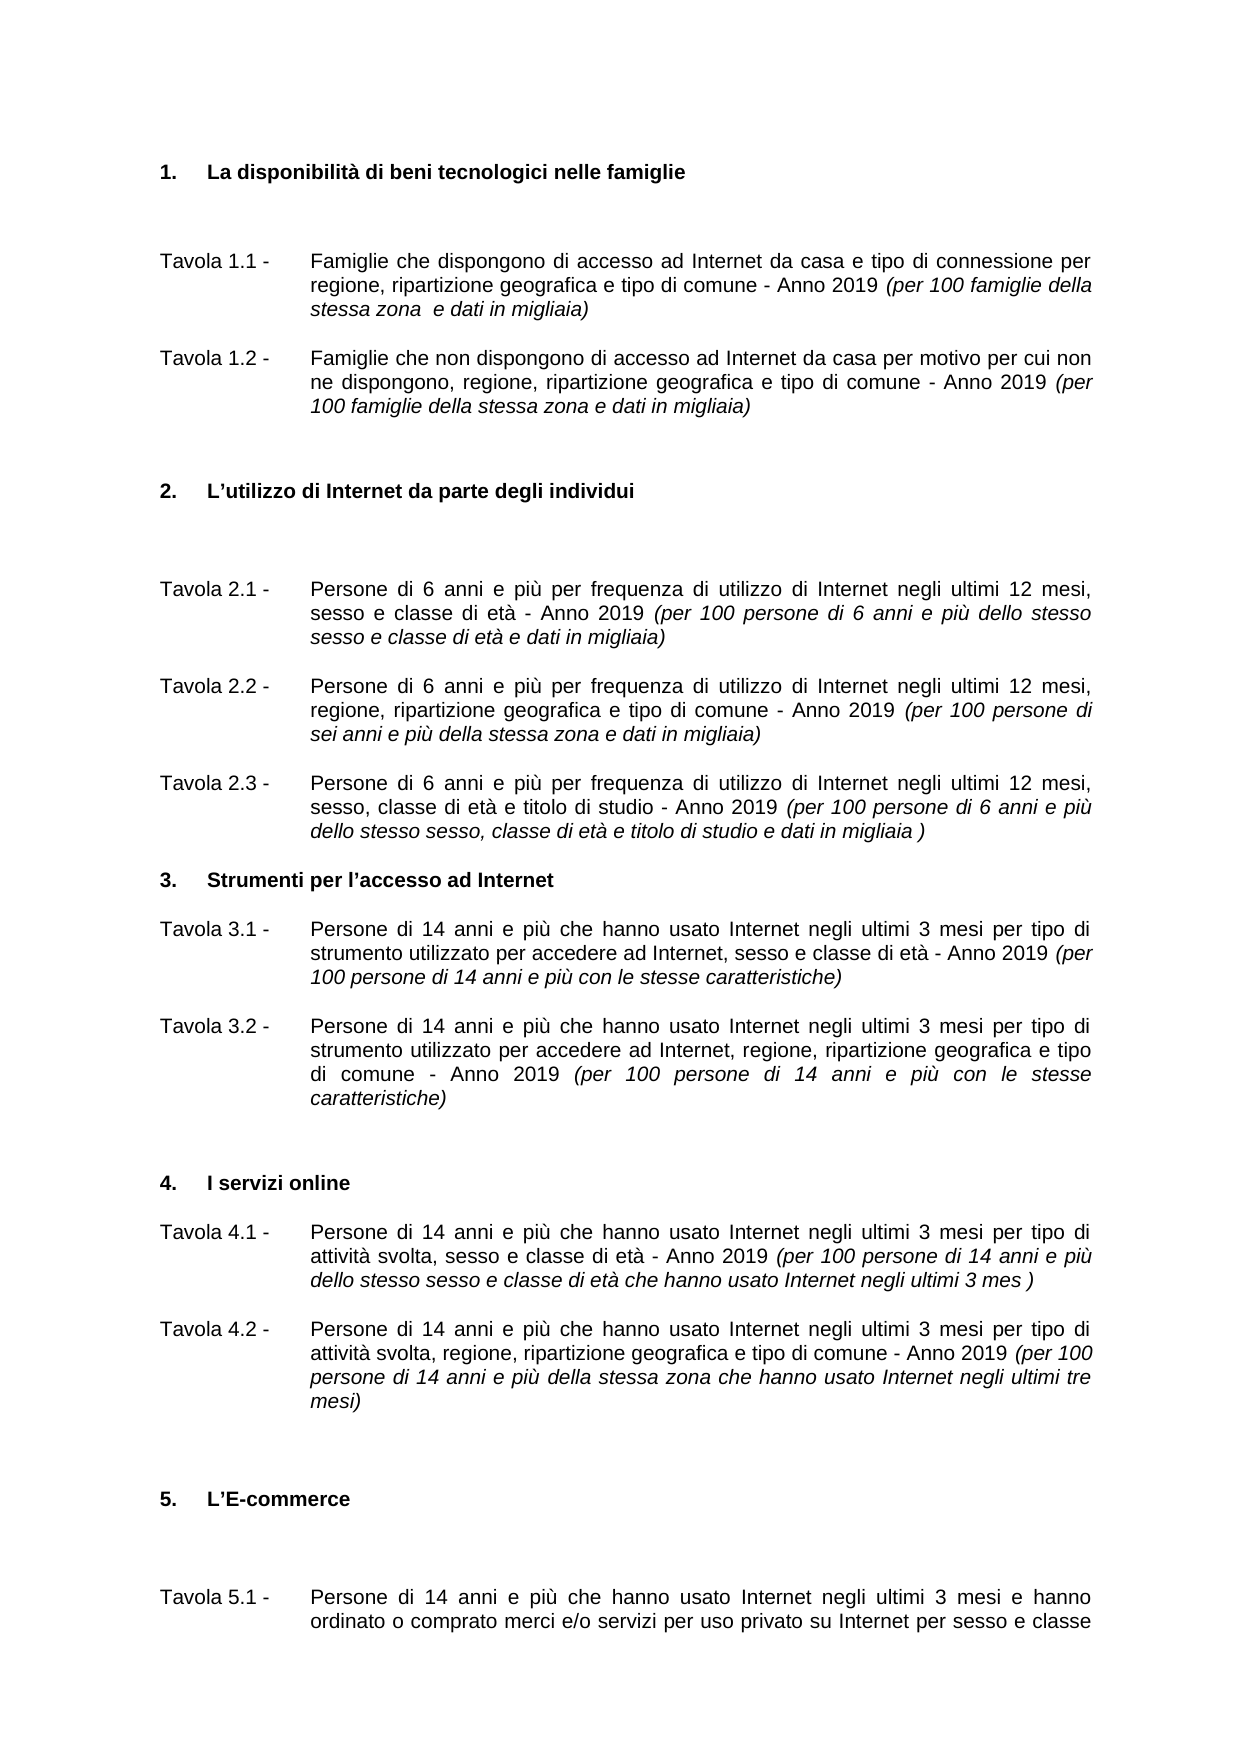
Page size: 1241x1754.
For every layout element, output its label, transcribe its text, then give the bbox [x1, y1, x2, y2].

list La disponibilità di beni tecnologici nelle famiglie [159, 160, 1092, 184]
text Tavola 1.1 - Famiglie che dispongono di accesso ad Internet da casa e tipo di connessione per regione, ripartizione geografica e tipo di comune - Anno 2019 (per 100 famiglie della stessa zona e dati in migliaia) [159, 249, 1092, 321]
text Tavola 4.2 - Persone di 14 anni e più che hanno usato Internet negli ultimi 3 mesi per tipo di attività svolta, regione, ripartizione geografica e tipo di comune - Anno 2019 (per 100 persone di 14 anni e più della stessa zona che hanno usato Internet negli ultimi tre mesi) [159, 1317, 1092, 1413]
text Tavola 3.2 - Persone di 14 anni e più che hanno usato Internet negli ultimi 3 mesi per tipo di strumento utilizzato per accedere ad Internet, regione, ripartizione geografica e tipo di comune - Anno 2019 (per 100 persone di 14 anni e più con le stesse caratteristiche) [159, 1014, 1092, 1109]
text 4. I servizi online [159, 1171, 1092, 1195]
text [159, 1584, 1092, 1632]
text 5. L’E-commerce [159, 1487, 1092, 1511]
text 3. Strumenti per l’accesso ad Internet [159, 868, 1092, 892]
text Tavola 3.1 - Persone di 14 anni e più che hanno usato Internet negli ultimi 3 mesi per tipo di strumento utilizzato per accedere ad Internet, sesso e classe di età - Anno 2019 (per 100 persone di 14 anni e più con le stesse caratteristiche) [159, 917, 1092, 989]
text Tavola 4.1 - Persone di 14 anni e più che hanno usato Internet negli ultimi 3 mesi per tipo di attività svolta, sesso e classe di età - Anno 2019 (per 100 persone di 14 anni e più dello stesso sesso e classe di età che hanno usato Internet negli ultimi 3 mes ) [159, 1220, 1092, 1292]
text 2. L’utilizzo di Internet da parte degli individui [159, 479, 1092, 503]
text Tavola 2.2 - Persone di 6 anni e più per frequenza di utilizzo di Internet negli ultimi 12 mesi, regione, ripartizione geografica e tipo di comune - Anno 2019 (per 100 persone di sei anni e più della stessa zona e dati in migliaia) [159, 674, 1092, 746]
text Tavola 2.1 - Persone di 6 anni e più per frequenza di utilizzo di Internet negli ultimi 12 mesi, sesso e classe di età - Anno 2019 (per 100 persone di 6 anni e più dello stesso sesso e classe di età e dati in migliaia) [159, 577, 1092, 649]
text Tavola 2.3 - Persone di 6 anni e più per frequenza di utilizzo di Internet negli ultimi 12 mesi, sesso, classe di età e titolo di studio - Anno 2019 (per 100 persone di 6 anni e più dello stesso sesso, classe di età e titolo di studio e dati in migliaia ) [159, 771, 1092, 843]
text Tavola 1.2 - Famiglie che non dispongono di accesso ad Internet da casa per motivo per cui non ne dispongono, regione, ripartizione geografica e tipo di comune - Anno 2019 (per 100 famiglie della stessa zona e dati in migliaia) [159, 346, 1092, 418]
